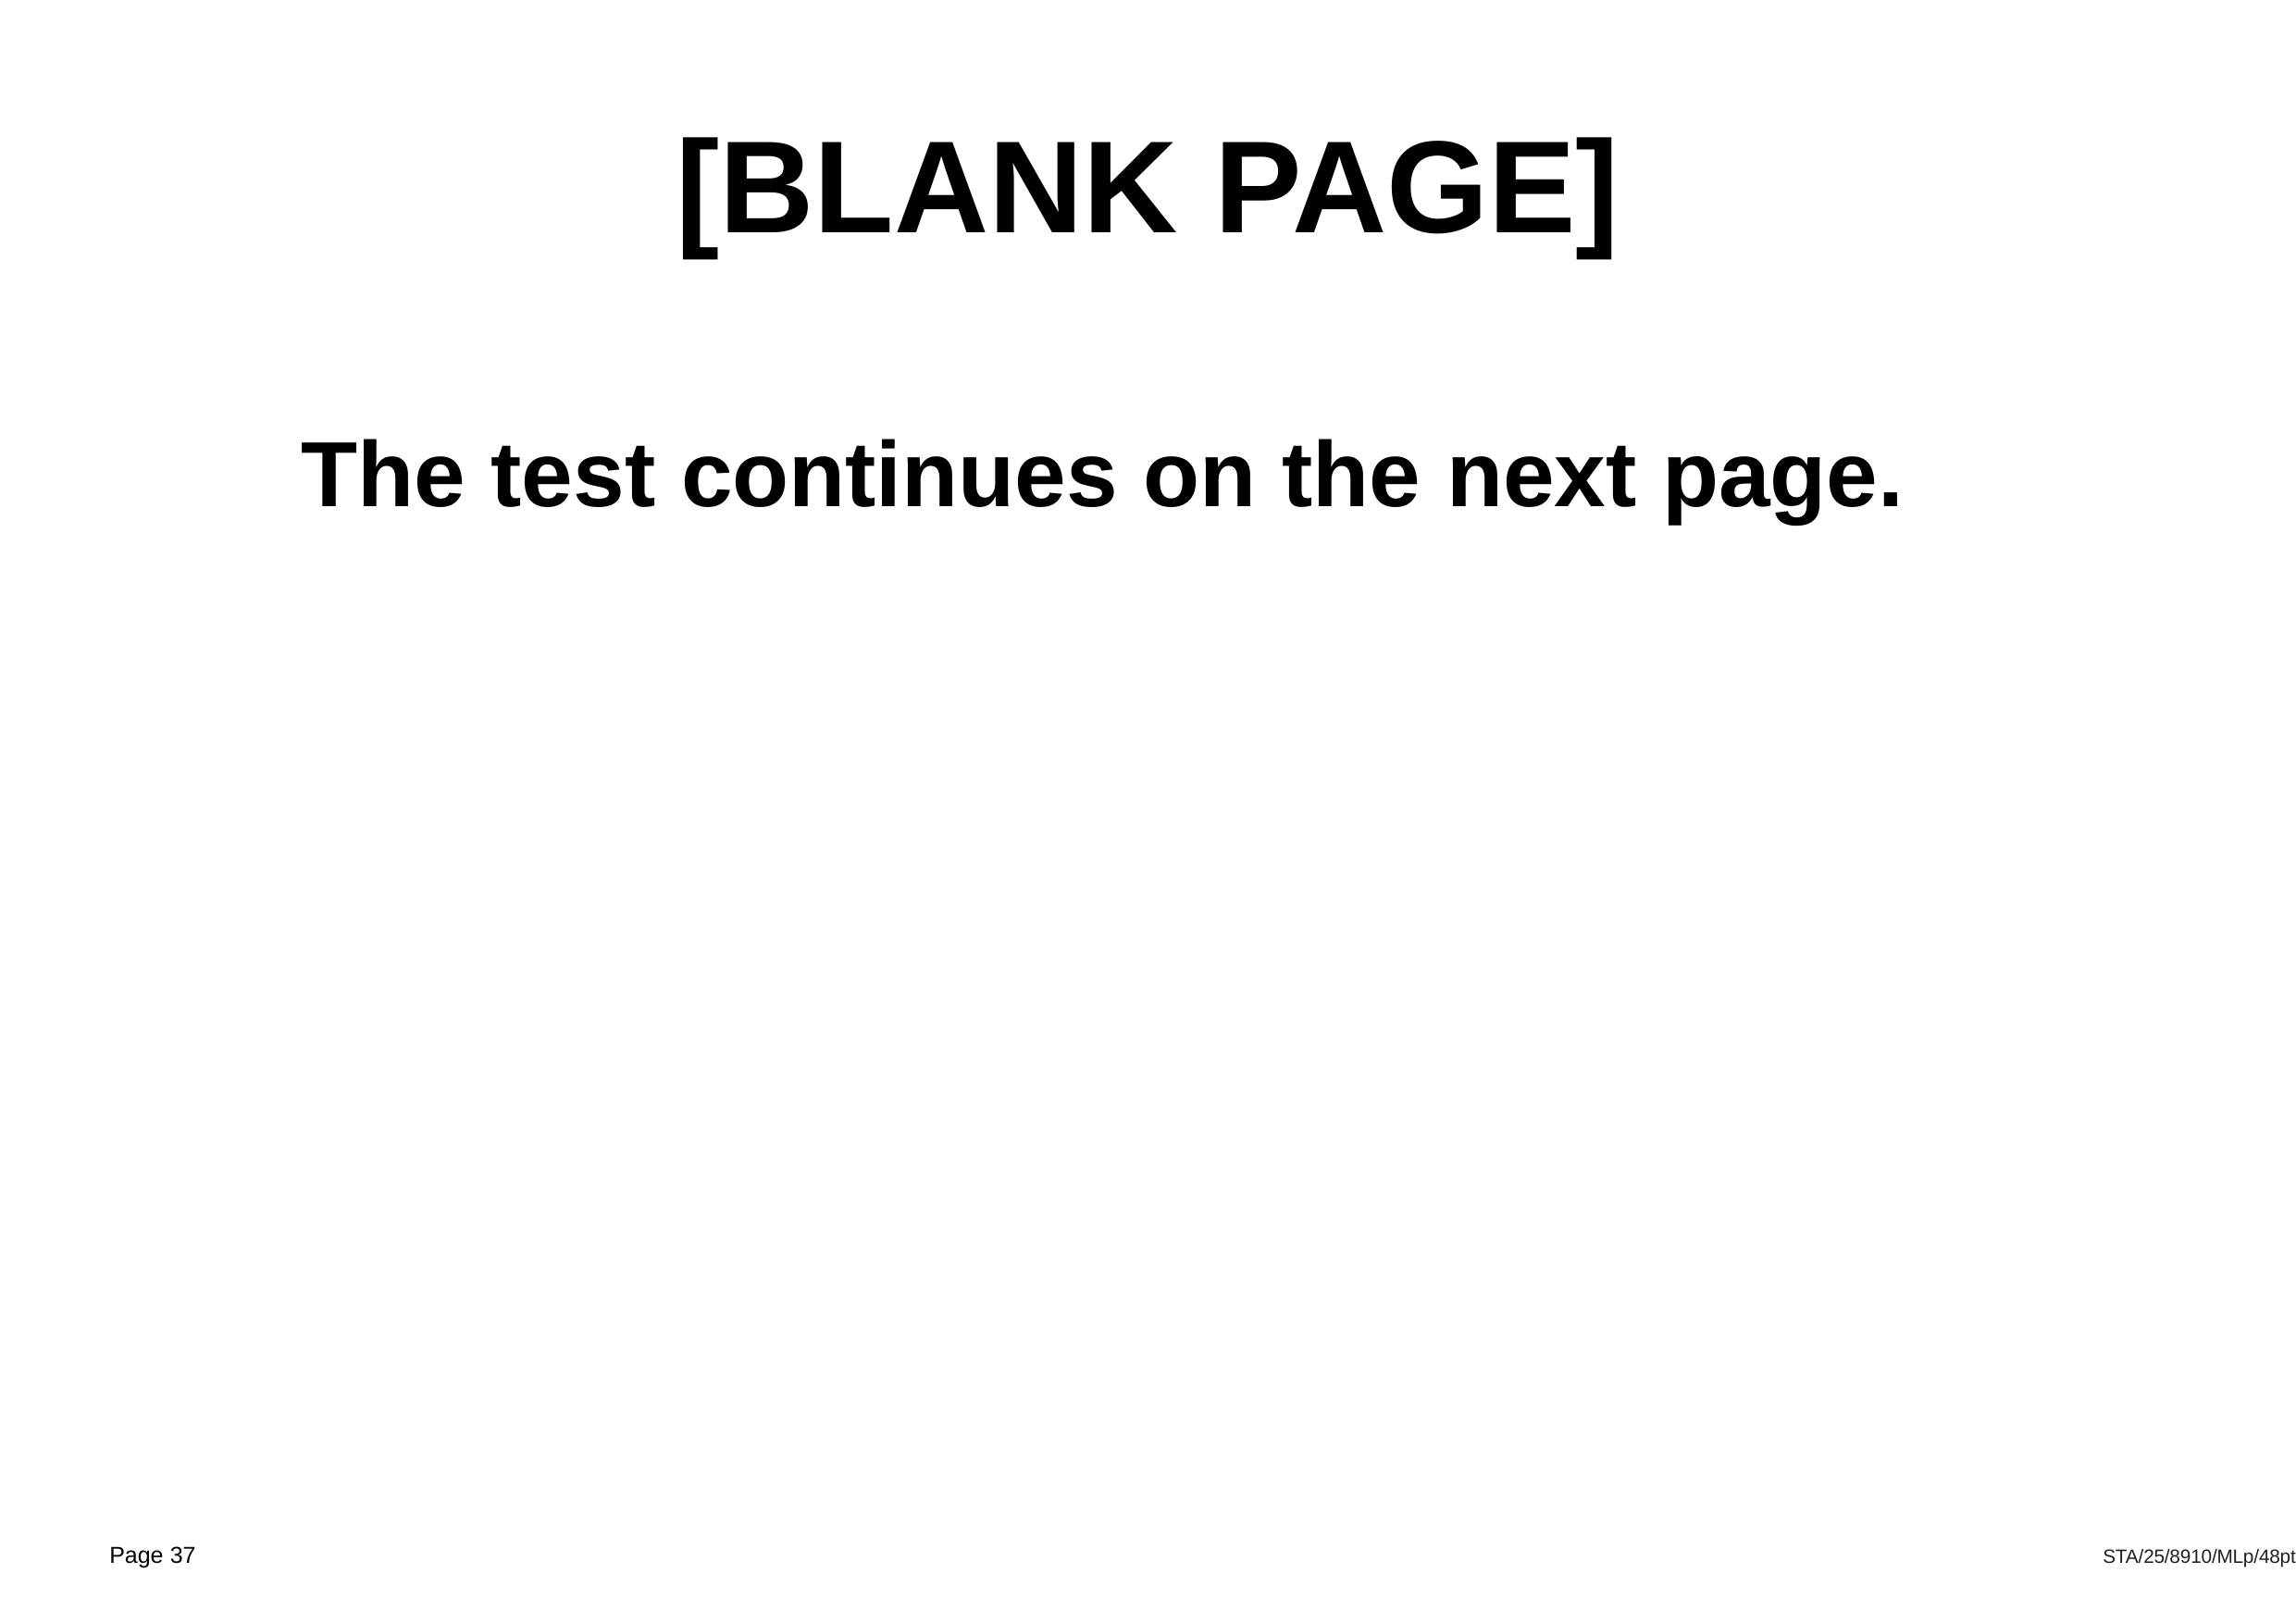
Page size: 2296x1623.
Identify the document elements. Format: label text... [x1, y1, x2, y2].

text The test continues on the next page. [301, 411, 2186, 530]
text [BLANK PAGE] [109, 109, 2186, 260]
